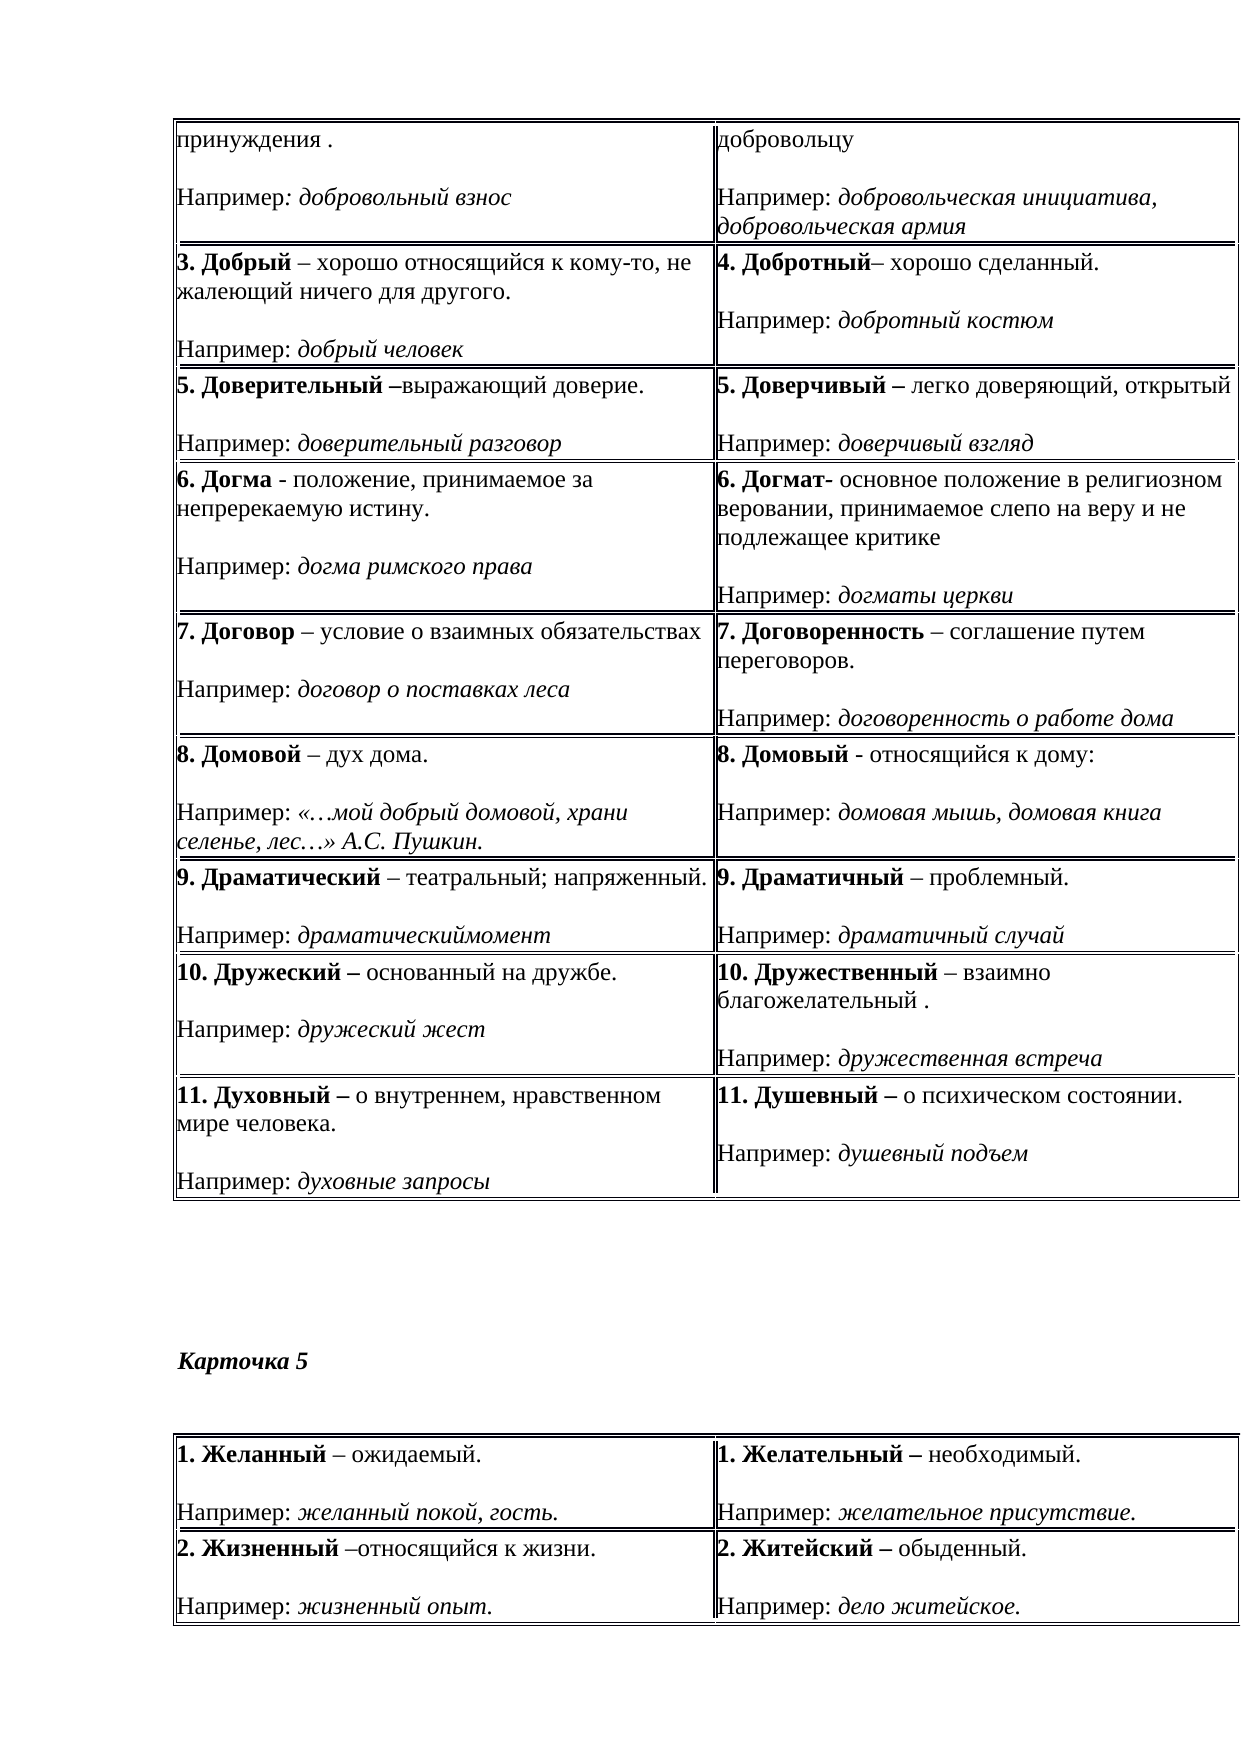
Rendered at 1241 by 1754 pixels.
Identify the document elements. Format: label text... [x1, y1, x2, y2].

table_cell 5. Доверительный –выражающий доверие. Например: доверительный разговор [175, 364, 715, 458]
table_cell 8. Домовой – дух дома. Например: «…мой добрый домовой, храни селенье, лес…» А.С. Пушкин. [175, 733, 715, 856]
table_cell 9. Драматичный – проблемный. Например: драматичный случай [715, 856, 1240, 951]
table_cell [715, 120, 1240, 241]
table_cell 7. Договор – условие о взаимных обязательствах Например: договор о поставках леса [175, 610, 715, 733]
table_header 1. Желанный – ожидаемый. Например: желанный покой, гость. [177, 1438, 715, 1527]
table_cell 3. Добрый – хорошо относящийся к кому-то, не жалеющий ничего для другого. Например: добрый человек [175, 241, 715, 364]
table_cell 6. Догмат- основное положение в религиозном веровании, принимаемое слепо на веру и не подлежащее критике Например: догматы церкви [715, 459, 1240, 610]
table_cell 9. Драматический – театральный; напряженный. Например: драматическиймомент [175, 856, 715, 951]
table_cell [177, 123, 715, 241]
table_cell 2. Жизненный –относящийся к жизни. Например: жизненный опыт. [175, 1527, 715, 1621]
table_cell 5. Доверчивый – легко доверяющий, открытый Например: доверчивый взгляд [715, 364, 1240, 458]
table_cell 11. Духовный – о внутреннем, нравственном мире человека. Например: духовные запросы [175, 1074, 715, 1197]
table_header 1. Желательный – необходимый. Например: желательное присутствие. [715, 1435, 1240, 1527]
table_cell 4. Добротный– хорошо сделанный. Например: добротный костюм [715, 241, 1240, 364]
table_cell 7. Договоренность – соглашение путем переговоров. Например: договоренность о работе дома [715, 610, 1240, 733]
table_cell 6. Догма - положение, принимаемое за непререкаемую истину. Например: догма римского права [175, 459, 715, 610]
table_cell 10. Дружественный – взаимно благожелательный . Например: дружественная встреча [715, 951, 1240, 1073]
table_cell 8. Домовый - относящийся к дому: Например: домовая мышь, домовая книга [715, 733, 1240, 856]
text Карточка 5 [177, 1346, 1152, 1375]
table_cell 11. Душевный – о психическом состоянии. Например: душевный подъем [715, 1074, 1240, 1197]
table_cell 10. Дружеский – основанный на дружбе. Например: дружеский жест [175, 951, 715, 1073]
table_cell 2. Житейский – обыденный. Например: дело житейское. [715, 1527, 1240, 1621]
